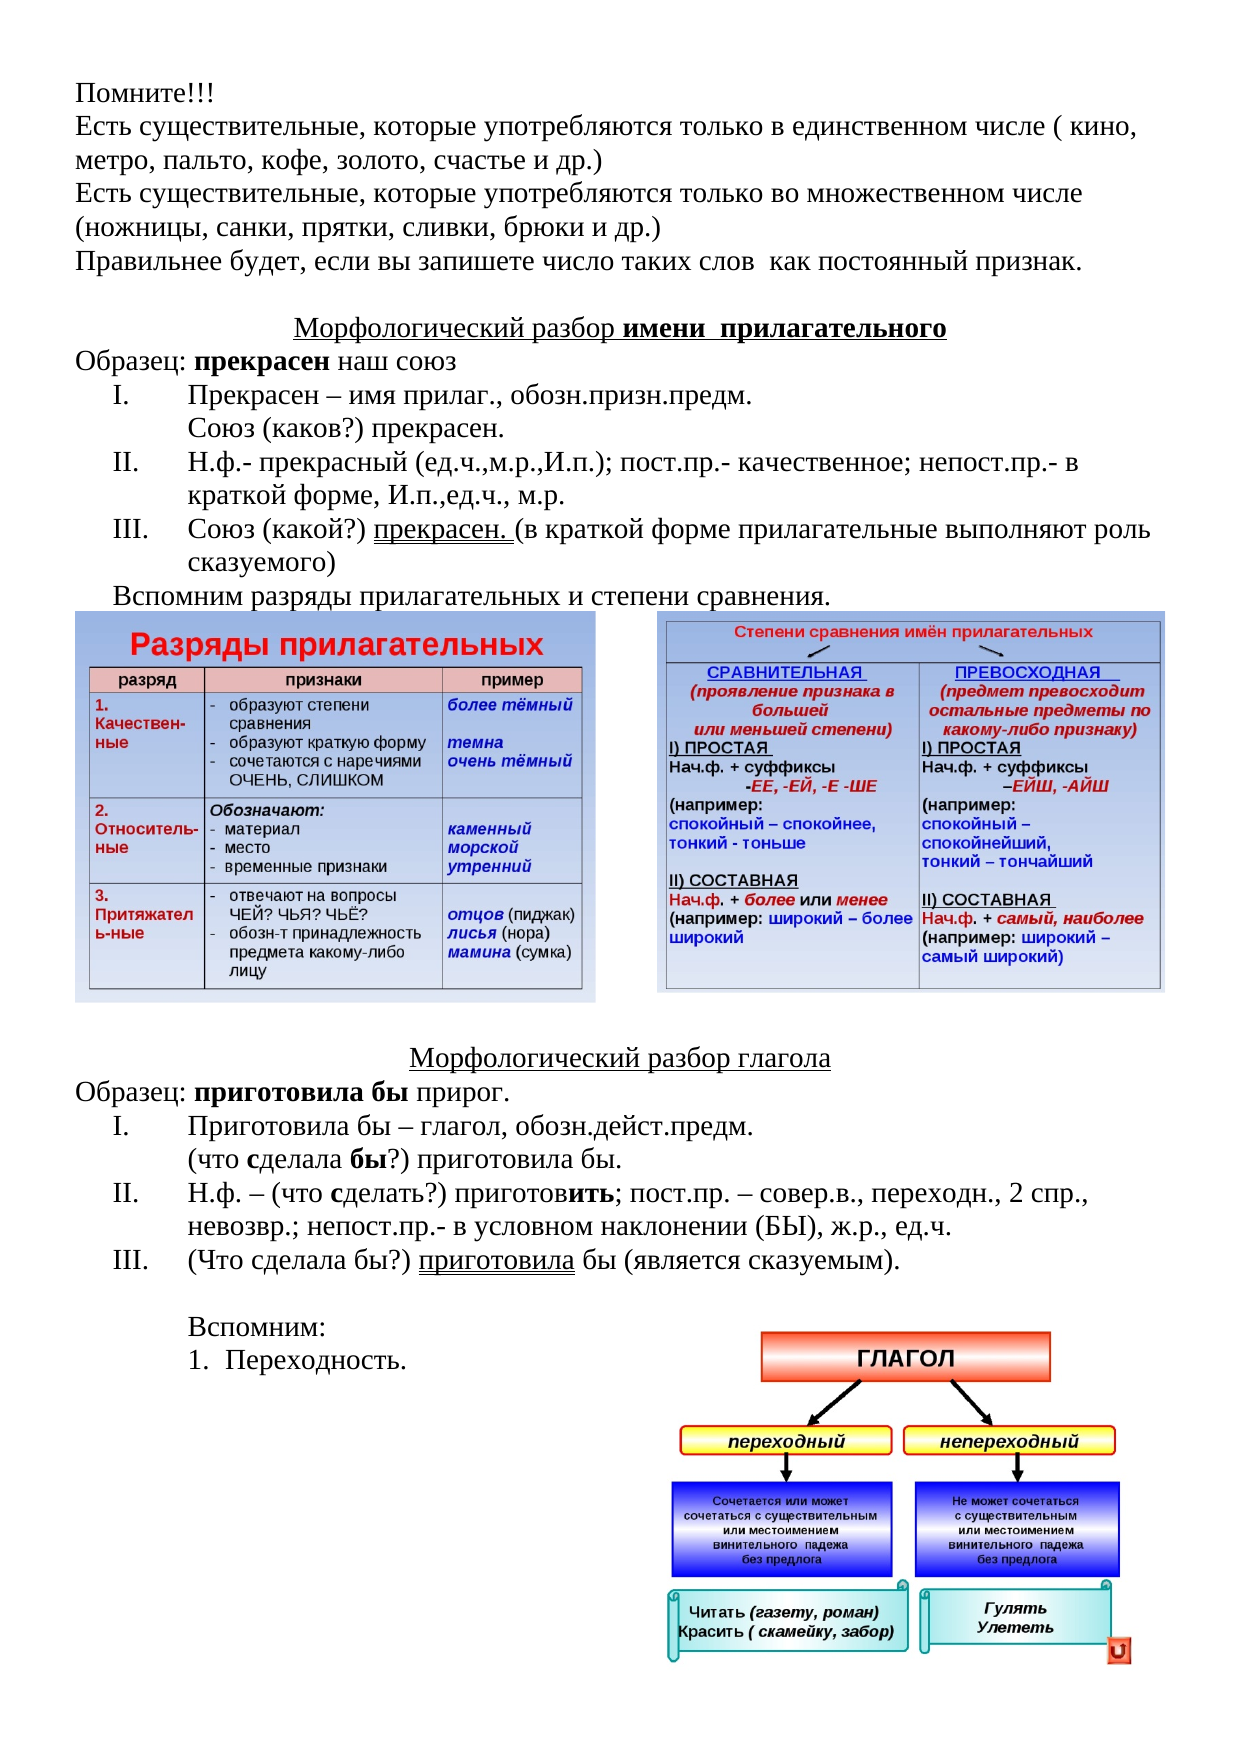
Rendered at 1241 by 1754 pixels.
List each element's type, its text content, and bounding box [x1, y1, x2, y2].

text Вспомним разряды прилагательных и степени сравнения. [112, 578, 1165, 612]
list Вспомним: [187, 1309, 583, 1342]
list Н.ф. – (что сделать?) приготовить; пост.пр. – совер.в., переходн., 2 спр., невозвр.; непост.пр.- в условном наклонении (БЫ), ж.р., ед.ч. [112, 1175, 1165, 1242]
text Есть существительные, которые употребляются только в единственном числе ( кино, метро, пальто, кофе, золото, счастье и др.) [75, 108, 1165, 176]
list Союз (каков?) прекрасен. [187, 410, 1165, 444]
picture [657, 611, 1166, 993]
text Помните!!! [75, 75, 1165, 108]
text Морфологический разбор имени прилагательного [75, 310, 1165, 343]
picture [657, 1308, 1143, 1673]
list Союз (какой?) прекрасен. (в краткой форме прилагательные выполняют роль сказуемого) [112, 511, 1165, 578]
list Переходность. [187, 1342, 583, 1376]
text Морфологический разбор глагола [75, 1041, 1165, 1074]
list Приготовила бы – глагол, обозн.дейст.предм. [112, 1108, 1165, 1141]
list (Что сделала бы?) приготовила бы (является сказуемым). [112, 1242, 1165, 1275]
text Образец: прекрасен наш союз [75, 343, 1165, 377]
picture [75, 611, 596, 1003]
text Образец: приготовила бы прирог. [75, 1074, 1165, 1108]
list Прекрасен – имя прилаг., обозн.призн.предм. [112, 377, 1165, 410]
list Н.ф.- прекрасный (ед.ч.,м.р.,И.п.); пост.пр.- качественное; непост.пр.- в краткой форме, И.п.,ед.ч., м.р. [112, 444, 1165, 511]
text Правильнее будет, если вы запишете число таких слов как постоянный признак. [75, 243, 1165, 276]
list (что сделала бы?) приготовила бы. [187, 1141, 1165, 1175]
text Есть существительные, которые употребляются только во множественном числе (ножницы, санки, прятки, сливки, брюки и др.) [75, 176, 1165, 243]
